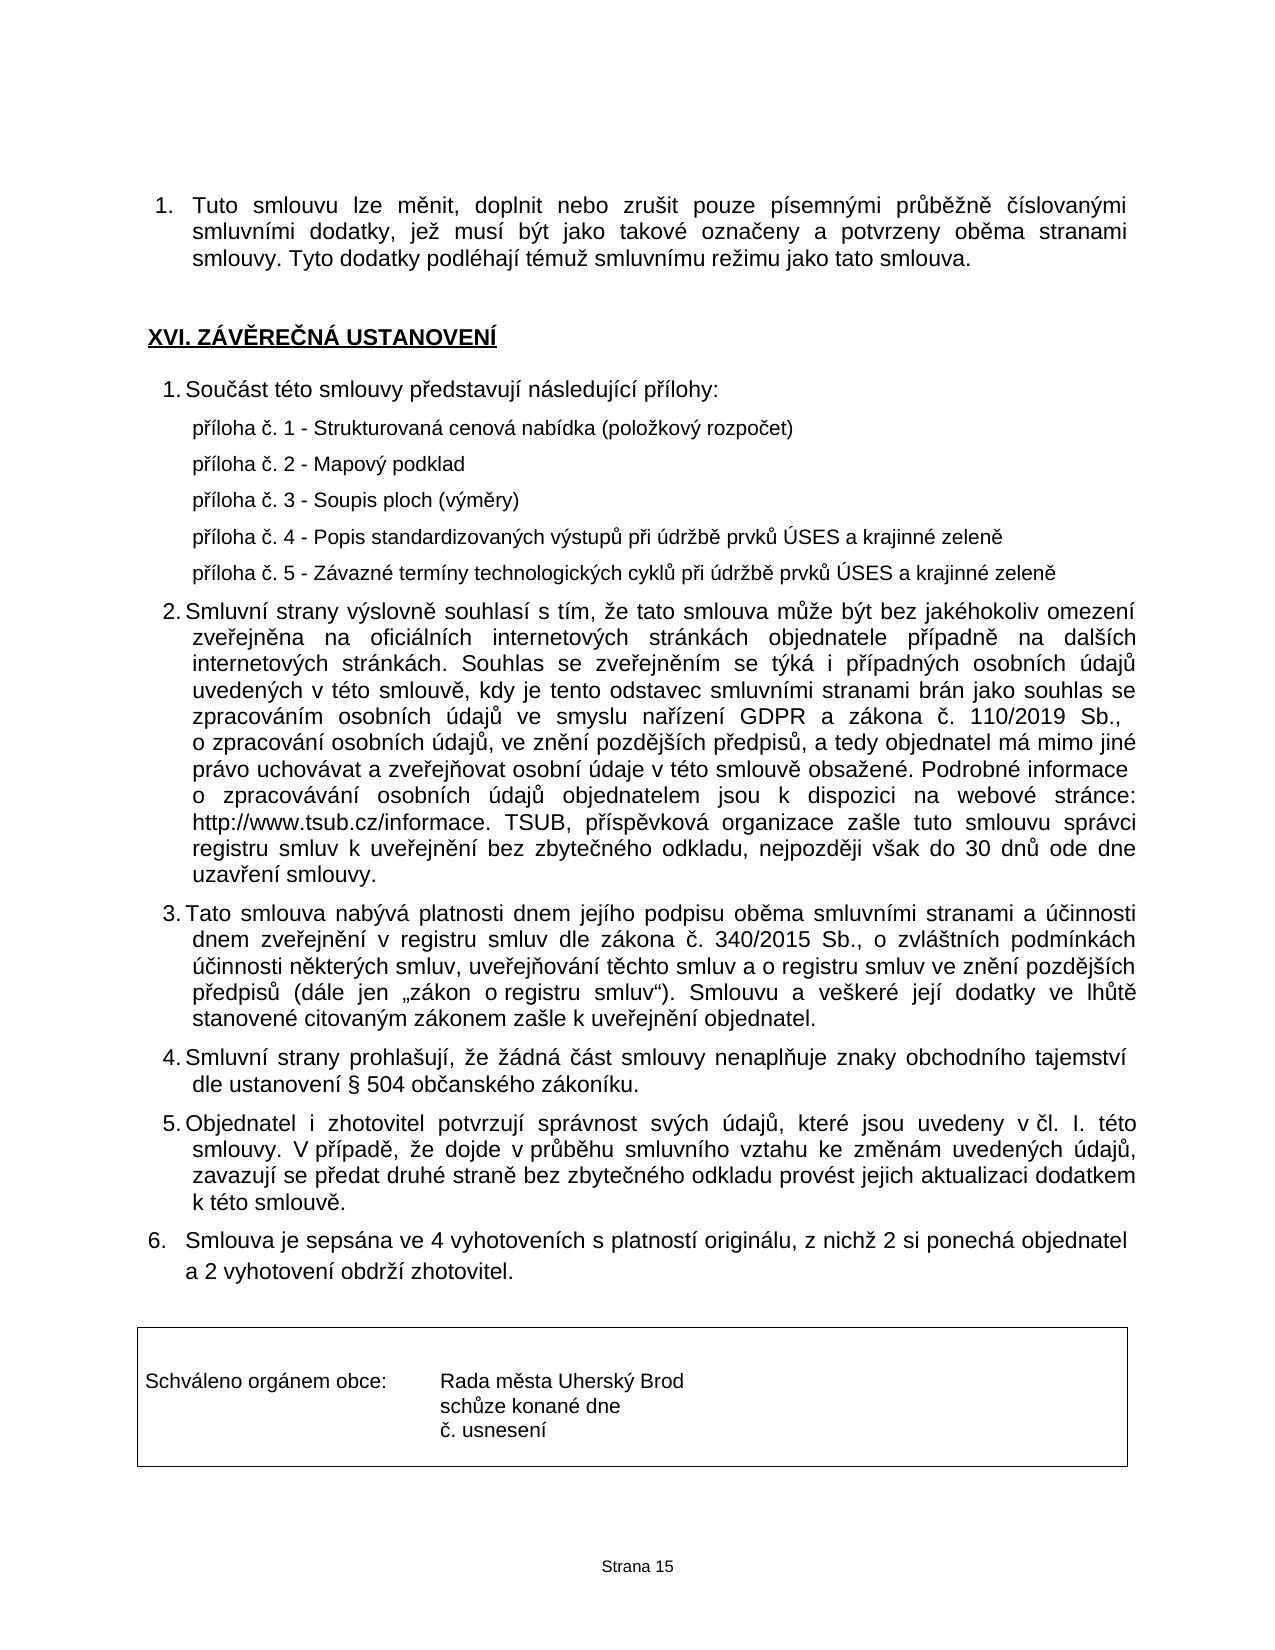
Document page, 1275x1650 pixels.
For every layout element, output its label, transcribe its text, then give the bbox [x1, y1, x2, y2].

list Smlouva je sepsána ve 4 vyhotoveních s platností originálu, z nichž 2 si ponechá objednatel a 2 vyhotovení obdrží zhotovitel. [148, 1227, 1127, 1284]
list příloha č. 4 - Popis standardizovaných výstupů při údržbě prvků ÚSES a krajinné zeleně [192, 525, 1127, 549]
list příloha č. 1 - Strukturovaná cenová nabídka (položkový rozpočet) [192, 415, 1127, 439]
list Součást této smlouvy představují následující přílohy: [162, 376, 1137, 403]
list Objednatel i zhotovitel potvrzují správnost svých údajů, které jsou uvedeny v čl. I. této smlouvy. V případě, že dojde v průběhu smluvního vztahu ke změnám uvedených údajů, zavazují se předat druhé straně bez zbytečného odkladu provést jejich aktualizaci dodatkem k této smlouvě. [162, 1109, 1137, 1215]
list příloha č. 3 - Soupis ploch (výměry) [192, 488, 1127, 512]
table_cell Schváleno orgánem obce: Rada města Uherský Brod [138, 1369, 1127, 1394]
list Tuto smlouvu lze měnit, doplnit nebo zrušit pouze písemnými průběžně číslovanými smluvními dodatky, jež musí být jako takové označeny a potvrzeny oběma stranami smlouvy. Tyto dodatky podléhají témuž smluvnímu režimu jako tato smlouva. [154, 192, 1127, 271]
list Smluvní strany prohlašují, že žádná část smlouvy nenaplňuje znaky obchodního tajemství dle ustanovení § 504 občanského zákoníku. [162, 1044, 1127, 1097]
list Smluvní strany výslovně souhlasí s tím, že tato smlouva může být bez jakéhokoliv omezení zveřejněna na oficiálních internetových stránkách objednatele případně na dalších internetových stránkách. Souhlas se zveřejněním se týká i případných osobních údajů uvedených v této smlouvě, kdy je tento odstavec smluvními stranami brán jako souhlas se zpracováním osobních údajů ve smyslu nařízení GDPR a zákona č. 110/2019 Sb., o zpracování osobních údajů, ve znění pozdějších předpisů, a tedy objednatel má mimo jiné právo uchovávat a zveřejňovat osobní údaje v této smlouvě obsažené. Podrobné informace o zpracovávání osobních údajů objednatelem jsou k dispozici na webové stránce: http://www.tsub.cz/informace. TSUB, příspěvková organizace zašle tuto smlouvu správci registru smluv k uveřejnění bez zbytečného odkladu, nejpozději však do 30 dnů ode dne uzavření smlouvy. [162, 598, 1137, 887]
list Tato smlouva nabývá platnosti dnem jejího podpisu oběma smluvními stranami a účinnosti dnem zveřejnění v registru smluv dle zákona č. 340/2015 Sb., o zvláštních podmínkách účinnosti některých smluv, uveřejňování těchto smluv a o registru smluv ve znění pozdějších předpisů (dále jen „zákon o registru smluv“). Smlouvu a veškeré její dodatky ve lhůtě stanovené citovaným zákonem zašle k uveřejnění objednatel. [162, 900, 1137, 1032]
text příloha č. 5 - Závazné termíny technologických cyklů při údržbě prvků ÚSES a krajinné zeleně [192, 561, 1137, 585]
table_cell schůze konané dne č. usnesení [138, 1394, 1127, 1466]
list příloha č. 2 - Mapový podklad [192, 452, 1127, 476]
subtitle XVI. ZÁVĚREČNÁ USTANOVENÍ [148, 324, 1127, 350]
table_header [138, 1328, 1127, 1369]
